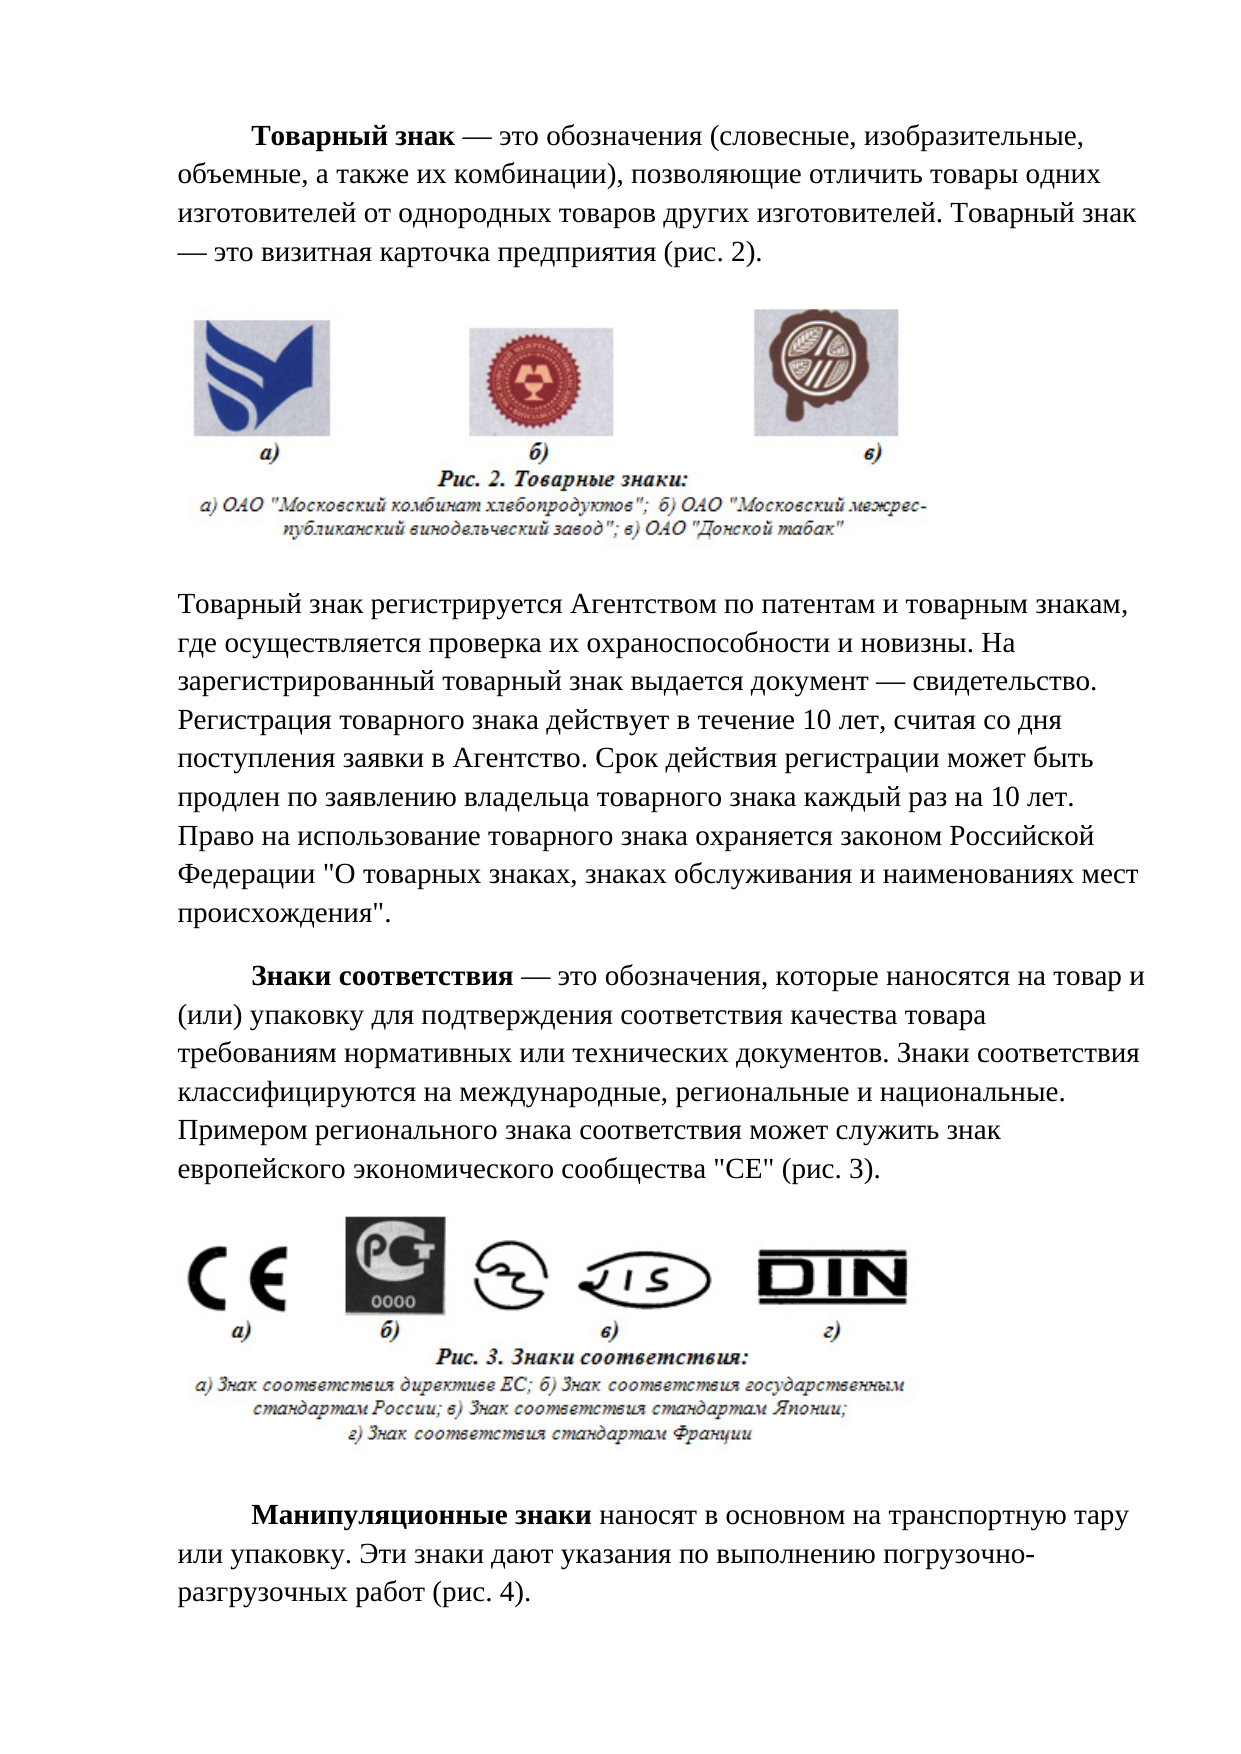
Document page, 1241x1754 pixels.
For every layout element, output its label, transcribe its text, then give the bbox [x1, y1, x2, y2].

text Товарный знак регистрируется Агентством по патентам и товарным знакам, где осуществляется проверка их охраноспособности и новизны. На зарегистрированный товарный знак выдается документ — свидетельство. Регистрация товарного знака действует в течение 10 лет, считая со дня поступления заявки в Агентство. Срок действия регистрации может быть продлен по заявлению владельца товарного знака каждый раз на 10 лет. Право на использование товарного знака охраняется законом Российской Федерации "О товарных знаках, знаках обслуживания и наименованиях мест происхождения". [177, 586, 1152, 928]
text Знаки соответствия — это обозначения, которые наносятся на товар и (или) упаковку для подтверждения соответствия качества товара требованиям нормативных или технических документов. Знаки соответствия классифицируются на международные, региональные и национальные. Примером регионального знака соответствия может служить знак европейского экономического сообщества "СЕ" (рис. 3). [177, 958, 1152, 1184]
text Манипуляционные знаки наносят в основном на транспортную тару или упаковку. Эти знаки дают указания по выполнению погрузочно-разгрузочных работ (рис. 4). [177, 1497, 1152, 1608]
picture [177, 1214, 929, 1468]
picture [177, 297, 935, 557]
text Товарный знак — это обозначения (словесные, изобразительные, объемные, а также их комбинации), позволяющие отличить товары одних изготовителей от однородных товаров других изготовителей. Товарный знак — это визитная карточка предприятия (рис. 2). [177, 118, 1152, 267]
